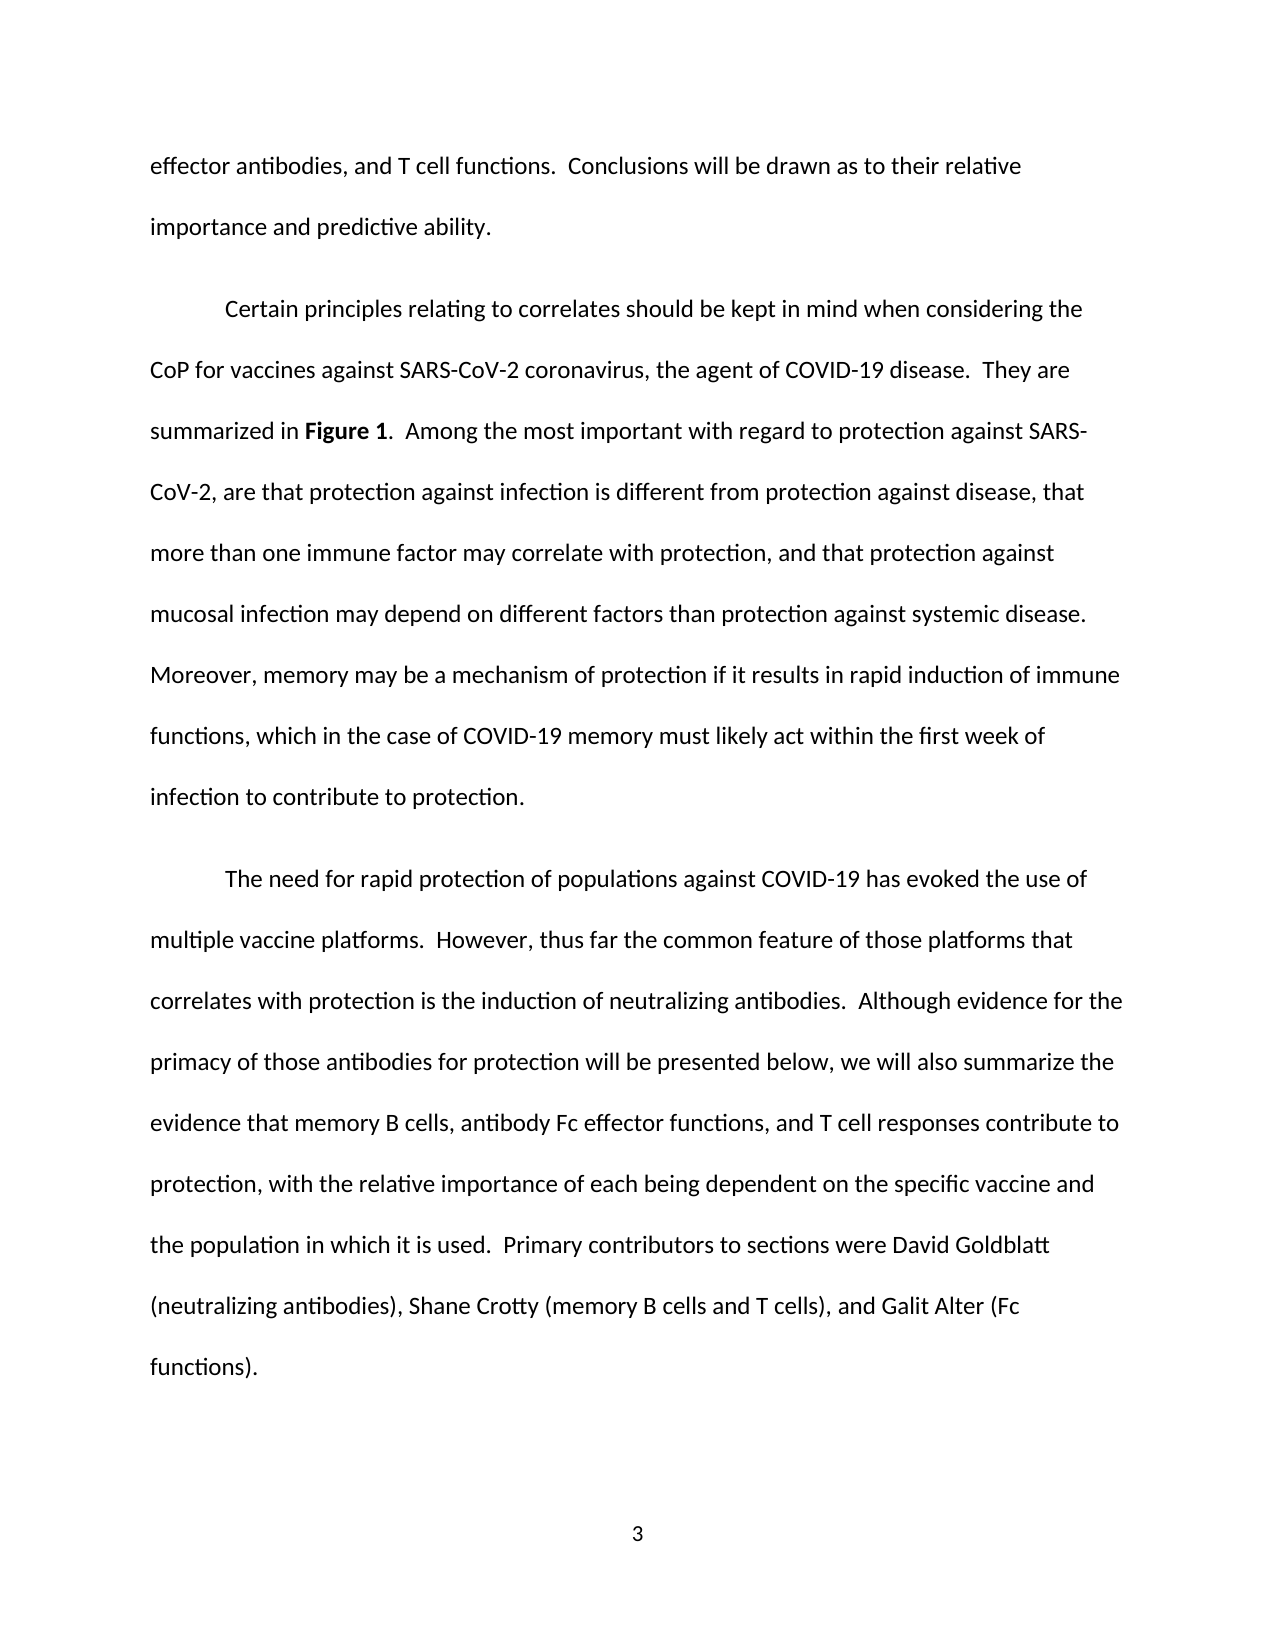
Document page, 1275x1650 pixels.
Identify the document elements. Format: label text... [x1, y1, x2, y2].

text The need for rapid protection of populations against COVID-19 has evoked the use of multiple vaccine platforms. However, thus far the common feature of those platforms that correlates with protection is the induction of neutralizing antibodies. Although evidence for the primacy of those antibodies for protection will be presented below, we will also summarize the evidence that memory B cells, antibody Fc effector functions, and T cell responses contribute to protection, with the relative importance of each being dependent on the specific vaccine and the population in which it is used. Primary contributors to sections were David Goldblatt (neutralizing antibodies), Shane Crotty (memory B cells and T cells), and Galit Alter (Fc functions). [150, 863, 1125, 1382]
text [150, 150, 1125, 242]
text Certain principles relating to correlates should be kept in mind when considering the CoP for vaccines against SARS-CoV-2 coronavirus, the agent of COVID-19 disease. They are summarized in Figure 1. Among the most important with regard to protection against SARS-CoV-2, are that protection against infection is different from protection against disease, that more than one immune factor may correlate with protection, and that protection against mucosal infection may depend on different factors than protection against systemic disease. Moreover, memory may be a mechanism of protection if it results in rapid induction of immune functions, which in the case of COVID-19 memory must likely act within the first week of infection to contribute to protection. [150, 293, 1125, 812]
